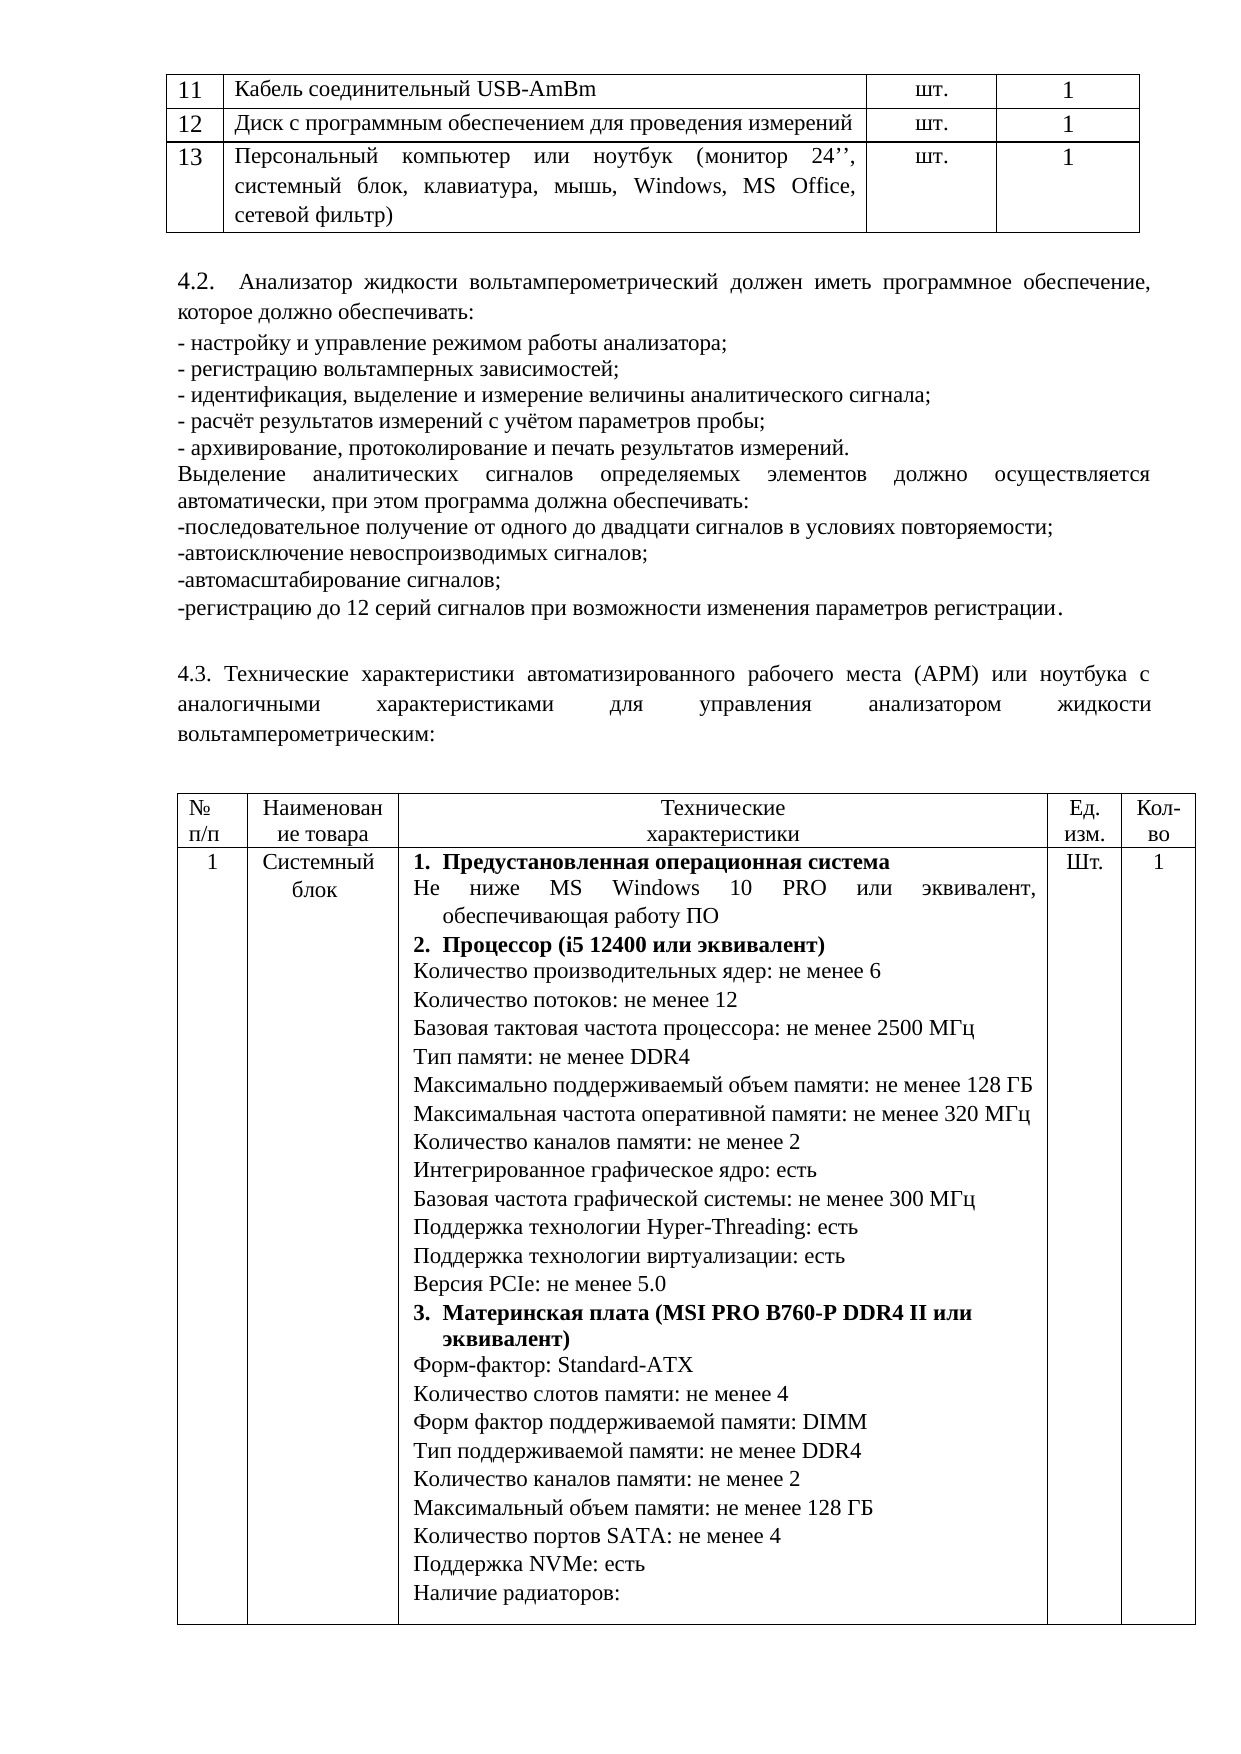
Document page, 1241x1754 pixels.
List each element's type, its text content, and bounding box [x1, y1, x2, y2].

table_cell 11 [167, 75, 223, 108]
text 4.3. Технические характеристики автоматизированного рабочего места (АРМ) или ноутбука с аналогичными характеристиками для управления анализатором жидкости вольтамперометрическим: [177, 660, 1152, 746]
table_cell Персональный компьютер или ноутбук (монитор 24’’, системный блок, клавиатура, мышь, Windows, MS Office, сетевой фильтр) [224, 143, 866, 232]
text - регистрацию вольтамперных зависимостей; [177, 355, 1152, 381]
table_header № п/п [178, 794, 247, 847]
table_cell 1 [997, 75, 1139, 108]
text -регистрацию до 12 серий сигналов при возможности изменения параметров регистрации. [177, 592, 1152, 621]
text - настройку и управление режимом работы анализатора; [177, 328, 1152, 355]
table_cell Системный блок [248, 848, 398, 1624]
table_cell Шт. [1048, 848, 1121, 1624]
text Выделение аналитических сигналов определяемых элементов должно осуществляется автоматически, при этом программа должна обеспечивать: [177, 460, 1152, 513]
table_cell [399, 848, 1047, 1624]
table_cell 13 [167, 143, 223, 232]
text -автомасштабирование сигналов; [177, 566, 1152, 592]
text -последовательное получение от одного до двадцати сигналов в условиях повторяемости; [177, 513, 1152, 539]
table_cell 1 [997, 143, 1139, 232]
table_header Технические характеристики [399, 794, 1047, 847]
table_cell 1 [1122, 848, 1195, 1624]
table_cell 12 [167, 109, 223, 141]
table_header Кол-во [1122, 794, 1195, 847]
table_cell 1 [997, 109, 1139, 141]
text - идентификация, выделение и измерение величины аналитического сигнала; [177, 381, 1152, 408]
text - расчёт результатов измерений с учётом параметров пробы; [177, 408, 1152, 434]
table_cell шт. [867, 75, 996, 108]
table_cell Диск с программным обеспечением для проведения измерений [224, 109, 866, 141]
text - архивирование, протоколирование и печать результатов измерений. [177, 434, 1152, 460]
table_cell Кабель соединительный USB-AmBm [224, 75, 866, 108]
text 4.2. Анализатор жидкости вольтамперометрический должен иметь программное обеспечение, которое должно обеспечивать: [177, 266, 1152, 325]
text -автоисключение невоспроизводимых сигналов; [177, 539, 1152, 566]
table_cell 1 [178, 848, 247, 1624]
table_header Ед. изм. [1048, 794, 1121, 847]
table_cell шт. [867, 143, 996, 232]
table_cell шт. [867, 109, 996, 141]
table_header Наименование товара [248, 794, 398, 847]
